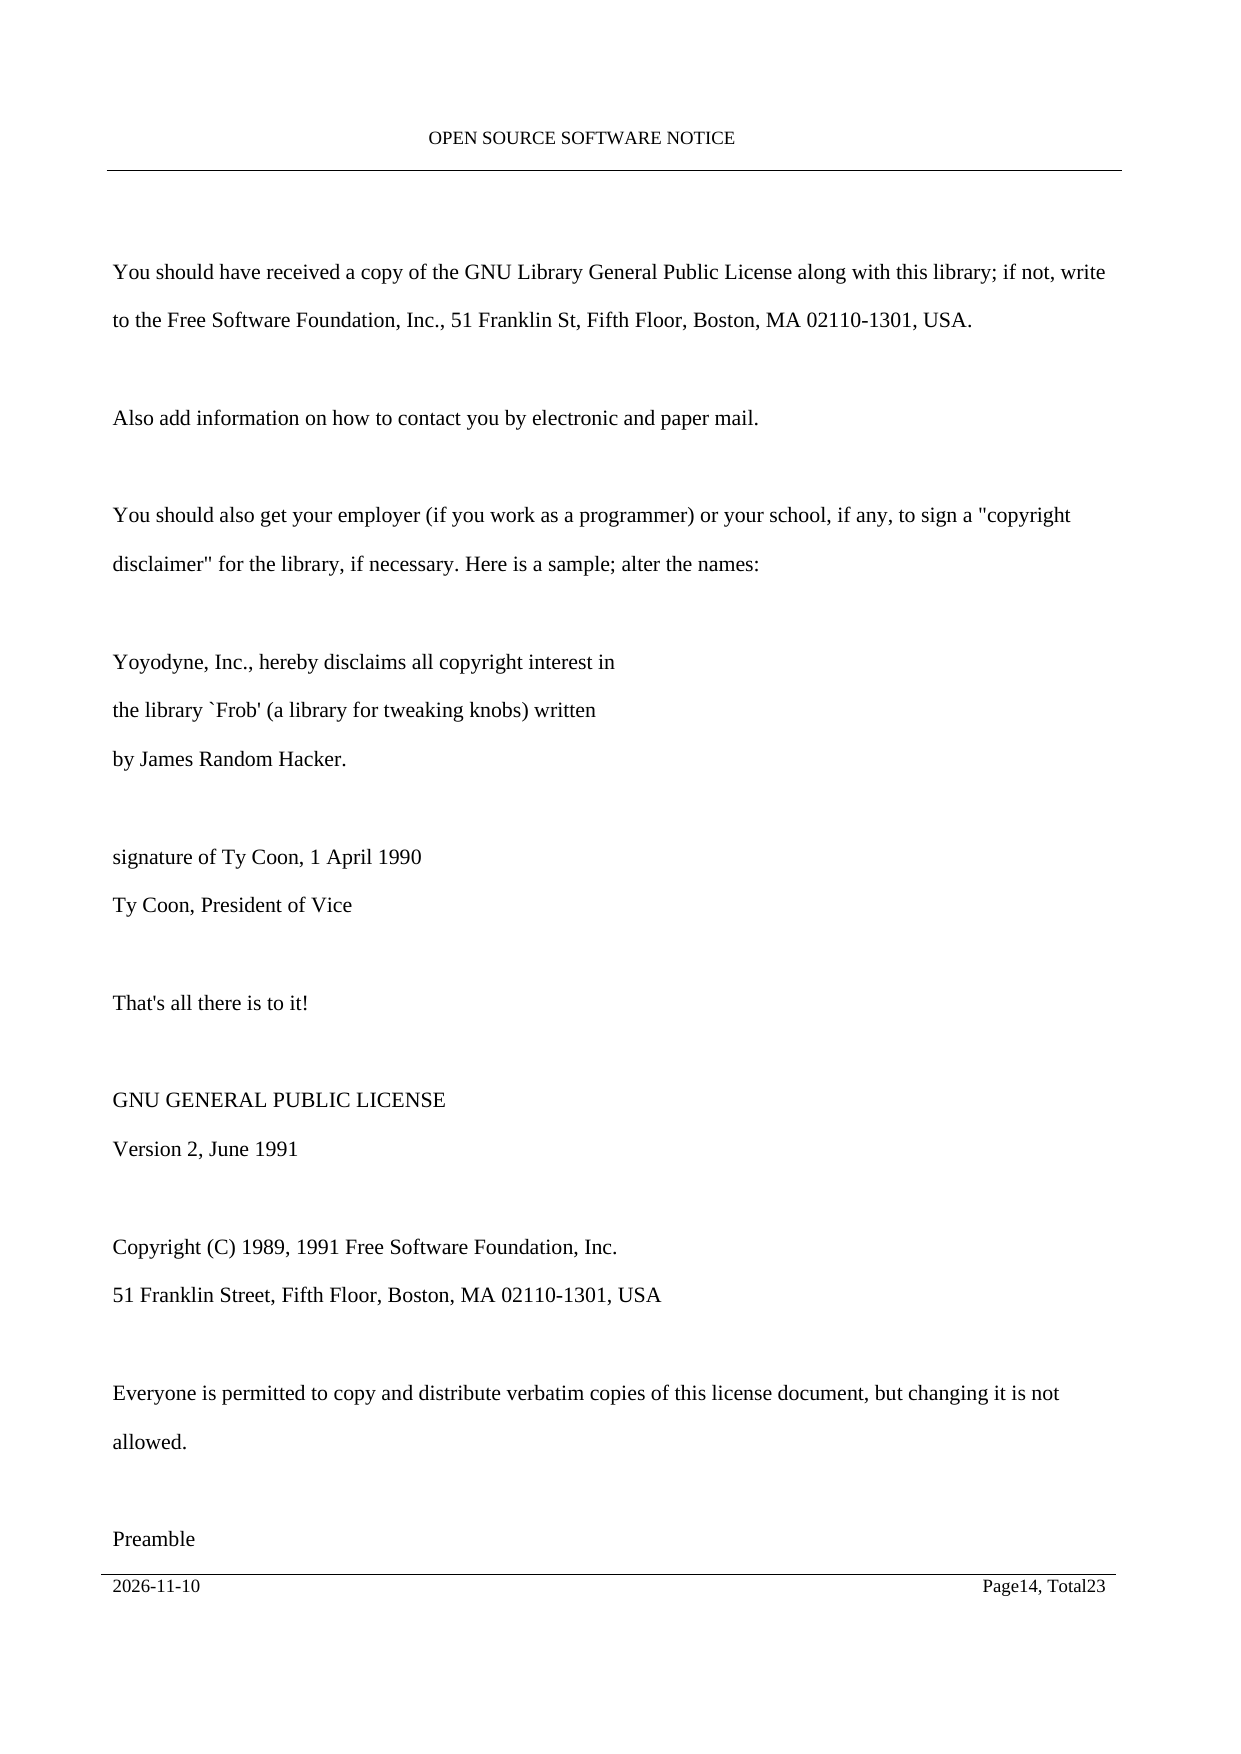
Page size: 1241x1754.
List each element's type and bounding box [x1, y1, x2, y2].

text [112, 206, 1128, 1555]
